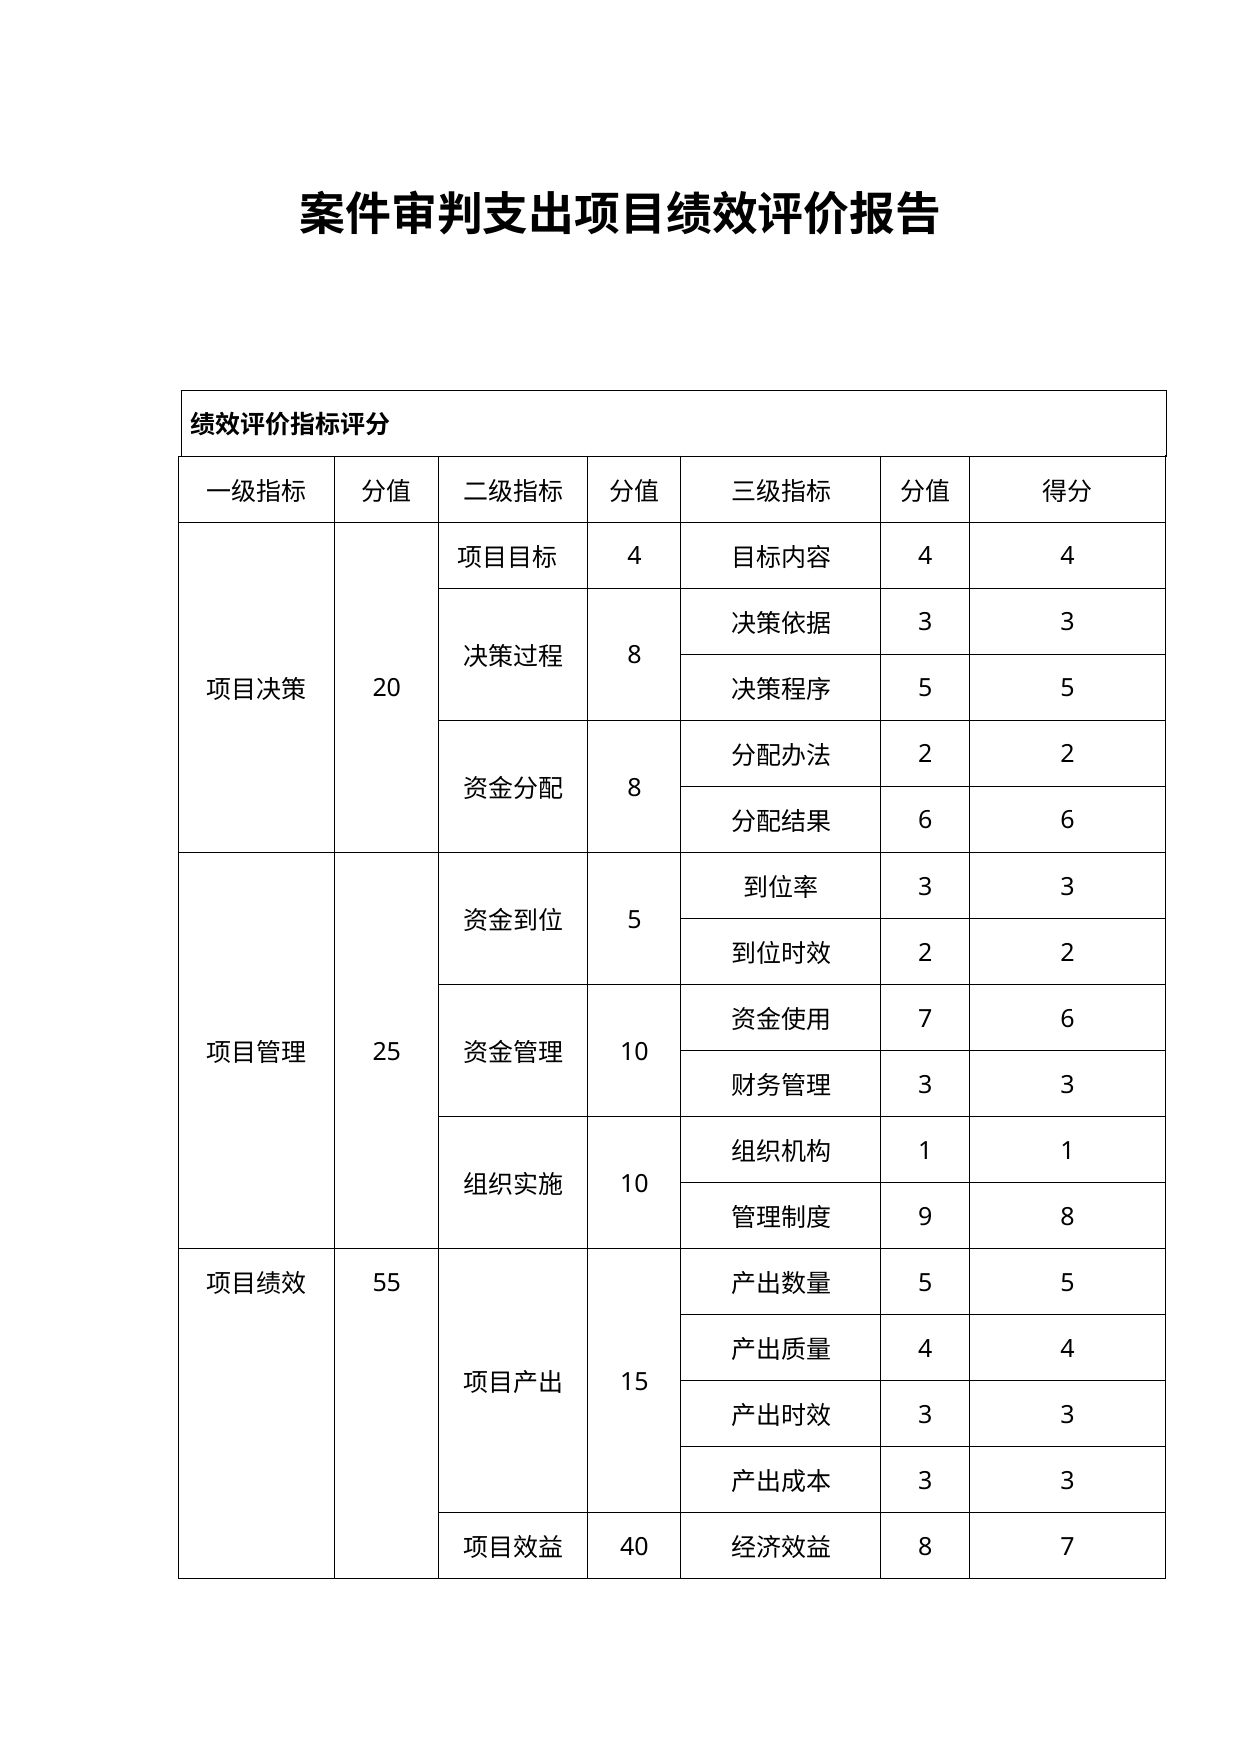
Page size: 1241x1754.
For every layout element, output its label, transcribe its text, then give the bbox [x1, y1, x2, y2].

table_cell 6 [970, 787, 1165, 852]
table_cell 8 [588, 589, 680, 720]
table_cell 组织机构 [681, 1117, 880, 1182]
table_cell 管理制度 [681, 1183, 880, 1248]
table_cell 3 [970, 853, 1165, 918]
table_cell 5 [970, 655, 1165, 720]
table_cell 2 [881, 721, 969, 786]
table_cell 10 [588, 985, 680, 1116]
table_header 绩效评价指标评分 [182, 391, 1166, 456]
table_cell 项目产出 [439, 1249, 587, 1512]
table_cell 8 [881, 1513, 969, 1578]
table_cell 项目绩效 [179, 1249, 334, 1578]
table_cell 3 [881, 589, 969, 654]
table_cell 55 [335, 1249, 438, 1578]
table_cell 7 [881, 985, 969, 1050]
table_cell 3 [970, 589, 1165, 654]
table_cell 决策程序 [681, 655, 880, 720]
table_cell 3 [970, 1447, 1165, 1512]
table_cell 7 [970, 1513, 1165, 1578]
table_cell 2 [970, 919, 1165, 984]
table_cell 40 [588, 1513, 680, 1578]
picture [556, 562, 570, 566]
text 案件审判支出项目绩效评价报告 [187, 162, 1053, 259]
table_cell 财务管理 [681, 1051, 880, 1116]
table_cell 资金使用 [681, 985, 880, 1050]
table_cell 到位率 [681, 853, 880, 918]
table_cell 决策过程 [439, 589, 587, 720]
table_cell 15 [588, 1249, 680, 1512]
table_cell 5 [881, 655, 969, 720]
table_cell 1 [970, 1117, 1165, 1182]
table_cell 4 [588, 523, 680, 588]
table_cell 4 [881, 523, 969, 588]
table_cell 一级指标 [179, 457, 334, 522]
table_cell 分值 [588, 457, 680, 522]
table_cell 项目效益 [439, 1513, 587, 1578]
table_cell 10 [588, 1117, 680, 1248]
table_cell 产出数量 [681, 1249, 880, 1314]
table_cell 3 [881, 853, 969, 918]
table_cell 项目决策 [179, 523, 334, 852]
table_cell 20 [335, 523, 438, 852]
table_cell 1 [881, 1117, 969, 1182]
table_cell 资金分配 [439, 721, 587, 852]
table_cell 5 [881, 1249, 969, 1314]
table_cell 产出时效 [681, 1381, 880, 1446]
table_cell 3 [970, 1381, 1165, 1446]
table_cell 4 [970, 1315, 1165, 1380]
table_cell 三级指标 [681, 457, 880, 522]
table_cell 产出成本 [681, 1447, 880, 1512]
table_cell 组织实施 [439, 1117, 587, 1248]
table_cell 3 [881, 1447, 969, 1512]
table_cell 到位时效 [681, 919, 880, 984]
table_cell 8 [970, 1183, 1165, 1248]
table_cell 项目管理 [179, 853, 334, 1248]
table_cell 3 [881, 1381, 969, 1446]
table_cell 2 [881, 919, 969, 984]
table_cell 目标内容 [681, 523, 880, 588]
table_cell 25 [335, 853, 438, 1248]
table_cell 9 [881, 1183, 969, 1248]
table_cell 5 [970, 1249, 1165, 1314]
table_cell 分值 [881, 457, 969, 522]
table_cell 产出质量 [681, 1315, 880, 1380]
table_cell 二级指标 [439, 457, 587, 522]
table_cell 资金管理 [439, 985, 587, 1116]
table_cell 项目目标 [439, 523, 587, 588]
table_cell 6 [881, 787, 969, 852]
table_cell 分配办法 [681, 721, 880, 786]
table_cell 3 [970, 1051, 1165, 1116]
table_cell 3 [881, 1051, 969, 1116]
table_cell 5 [588, 853, 680, 984]
table_cell 决策依据 [681, 589, 880, 654]
table_cell 4 [970, 523, 1165, 588]
table_cell 8 [588, 721, 680, 852]
table_cell 得分 [970, 457, 1165, 522]
table_cell 经济效益 [681, 1513, 880, 1578]
table_cell 2 [970, 721, 1165, 786]
table_cell 资金到位 [439, 853, 587, 984]
table_cell 6 [970, 985, 1165, 1050]
table_cell 4 [881, 1315, 969, 1380]
table_cell 分值 [335, 457, 438, 522]
table_cell 分配结果 [681, 787, 880, 852]
